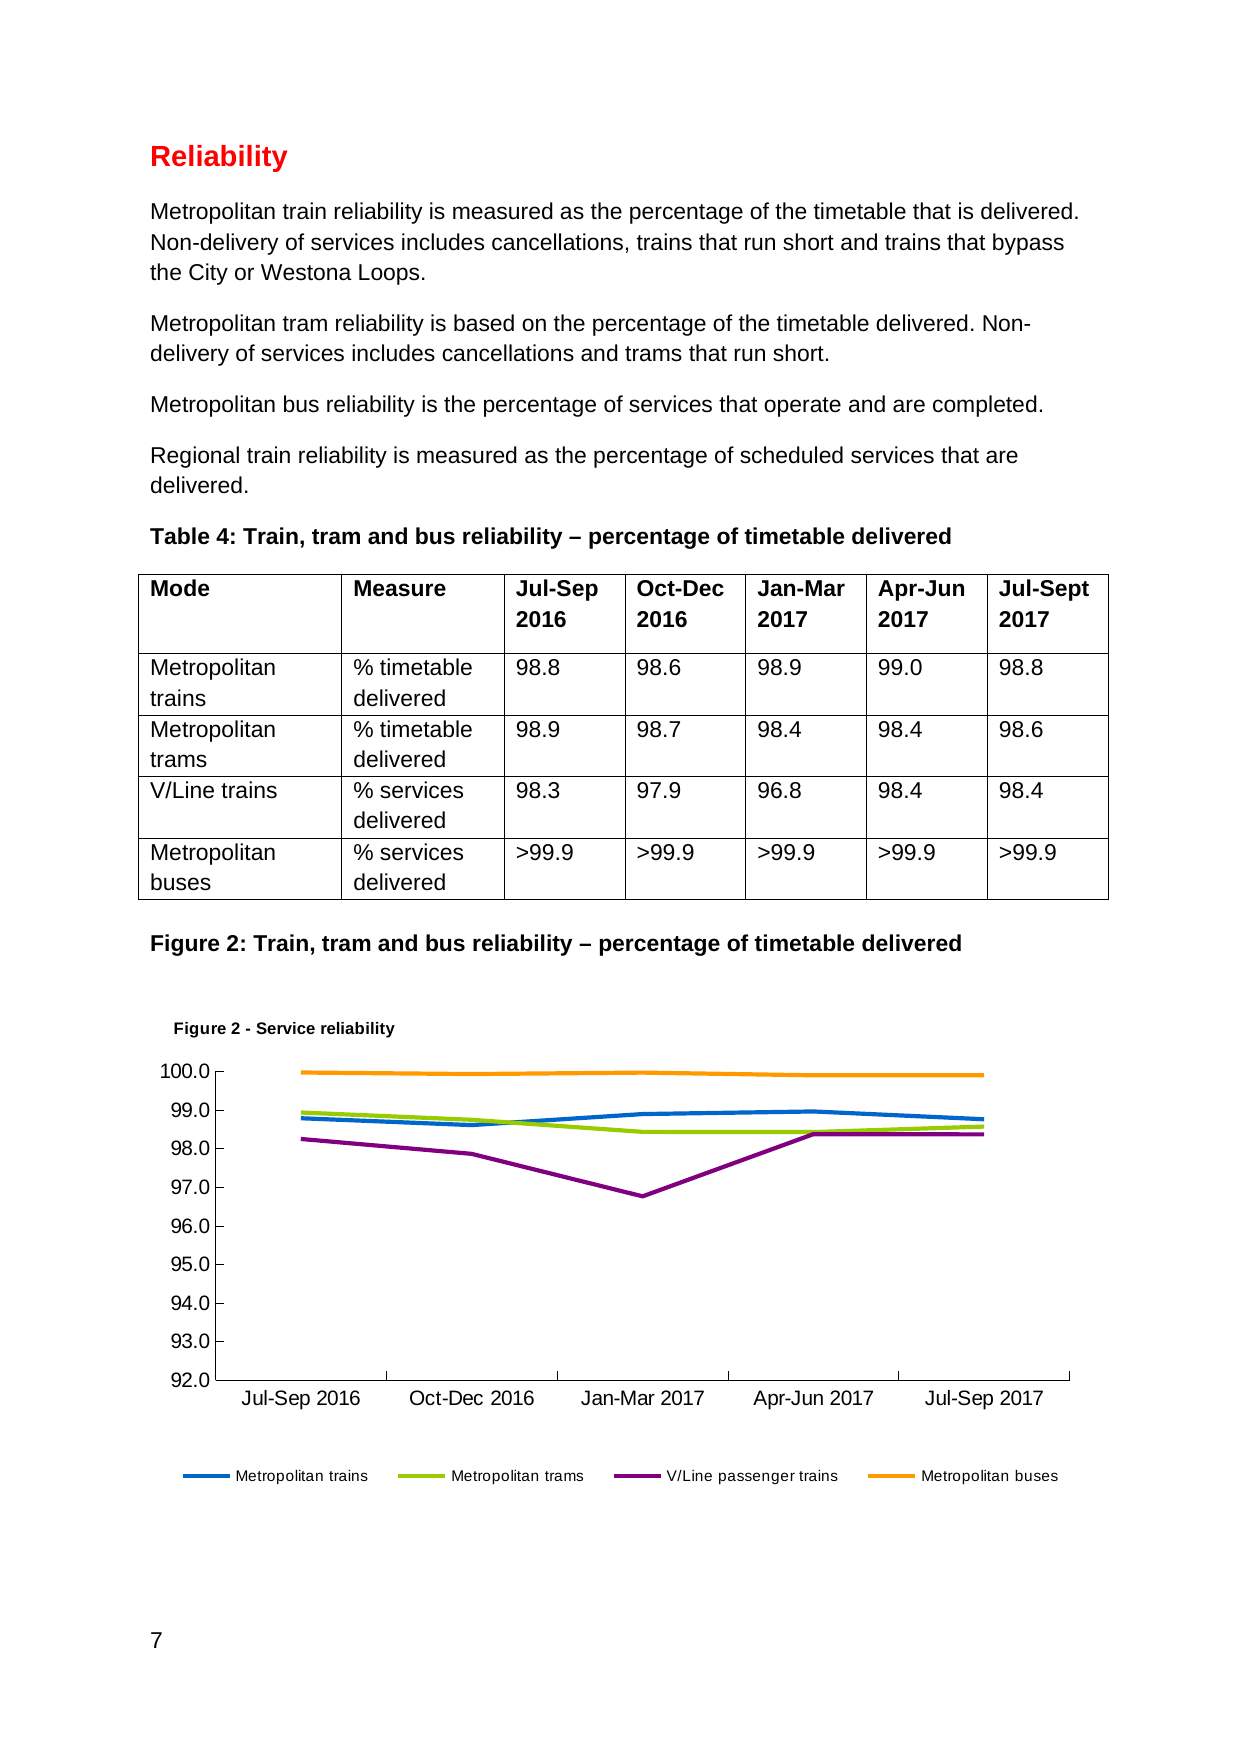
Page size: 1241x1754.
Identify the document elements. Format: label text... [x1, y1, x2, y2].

text Metropolitan bus reliability is the percentage of services that operate and are completed. [150, 391, 1090, 417]
table_cell % services delivered [342, 839, 504, 899]
table_cell V/Line trains [139, 777, 341, 838]
table_cell Metropolitan buses [139, 839, 341, 899]
table_cell 96.8 [746, 777, 866, 838]
table_header Measure [342, 575, 504, 653]
subtitle Table 4: Train, tram and bus reliability – percentage of timetable delivered [150, 523, 1090, 550]
table_cell % timetable delivered [342, 654, 504, 715]
table_header Mode [139, 575, 341, 653]
table_cell 98.3 [505, 777, 625, 838]
subtitle Figure 2: Train, tram and bus reliability – percentage of timetable delivered [150, 900, 1090, 957]
table_cell >99.9 [988, 839, 1108, 899]
table_header Jul-Sept 2017 [988, 575, 1108, 653]
subtitle Reliability [150, 139, 1090, 172]
table_cell Metropolitan trains [139, 654, 341, 715]
table_cell >99.9 [505, 839, 625, 899]
table_header Jul-Sep 2016 [505, 575, 625, 653]
table_cell 98.9 [505, 716, 625, 776]
text Metropolitan tram reliability is based on the percentage of the timetable delivered. Non-delivery of services includes cancellations and trams that run short. [150, 310, 1090, 366]
table_cell 98.6 [626, 654, 745, 715]
table_cell 98.6 [988, 716, 1108, 776]
table_cell 98.4 [988, 777, 1108, 838]
table_cell >99.9 [867, 839, 987, 899]
table_header Oct-Dec 2016 [626, 575, 745, 653]
text Regional train reliability is measured as the percentage of scheduled services that are delivered. [150, 442, 1090, 499]
table_cell 97.9 [626, 777, 745, 838]
table_cell % timetable delivered [342, 716, 504, 776]
table_cell Metropolitan trams [139, 716, 341, 776]
table_cell 98.4 [867, 716, 987, 776]
table_cell 98.4 [867, 777, 987, 838]
table_cell >99.9 [626, 839, 745, 899]
text Metropolitan train reliability is measured as the percentage of the timetable that is delivered. Non-delivery of services includes cancellations, trains that run short and trains that bypass the City or Westona Loops. [150, 198, 1090, 285]
table_cell 98.9 [746, 654, 866, 715]
table_header Apr-Jun 2017 [867, 575, 987, 653]
table_cell 98.4 [746, 716, 866, 776]
table_cell 98.8 [505, 654, 625, 715]
table_cell % services delivered [342, 777, 504, 838]
table_cell 98.8 [988, 654, 1108, 715]
table_header Jan-Mar 2017 [746, 575, 866, 653]
table_cell >99.9 [746, 839, 866, 899]
table_cell 99.0 [867, 654, 987, 715]
table_cell 98.7 [626, 716, 745, 776]
